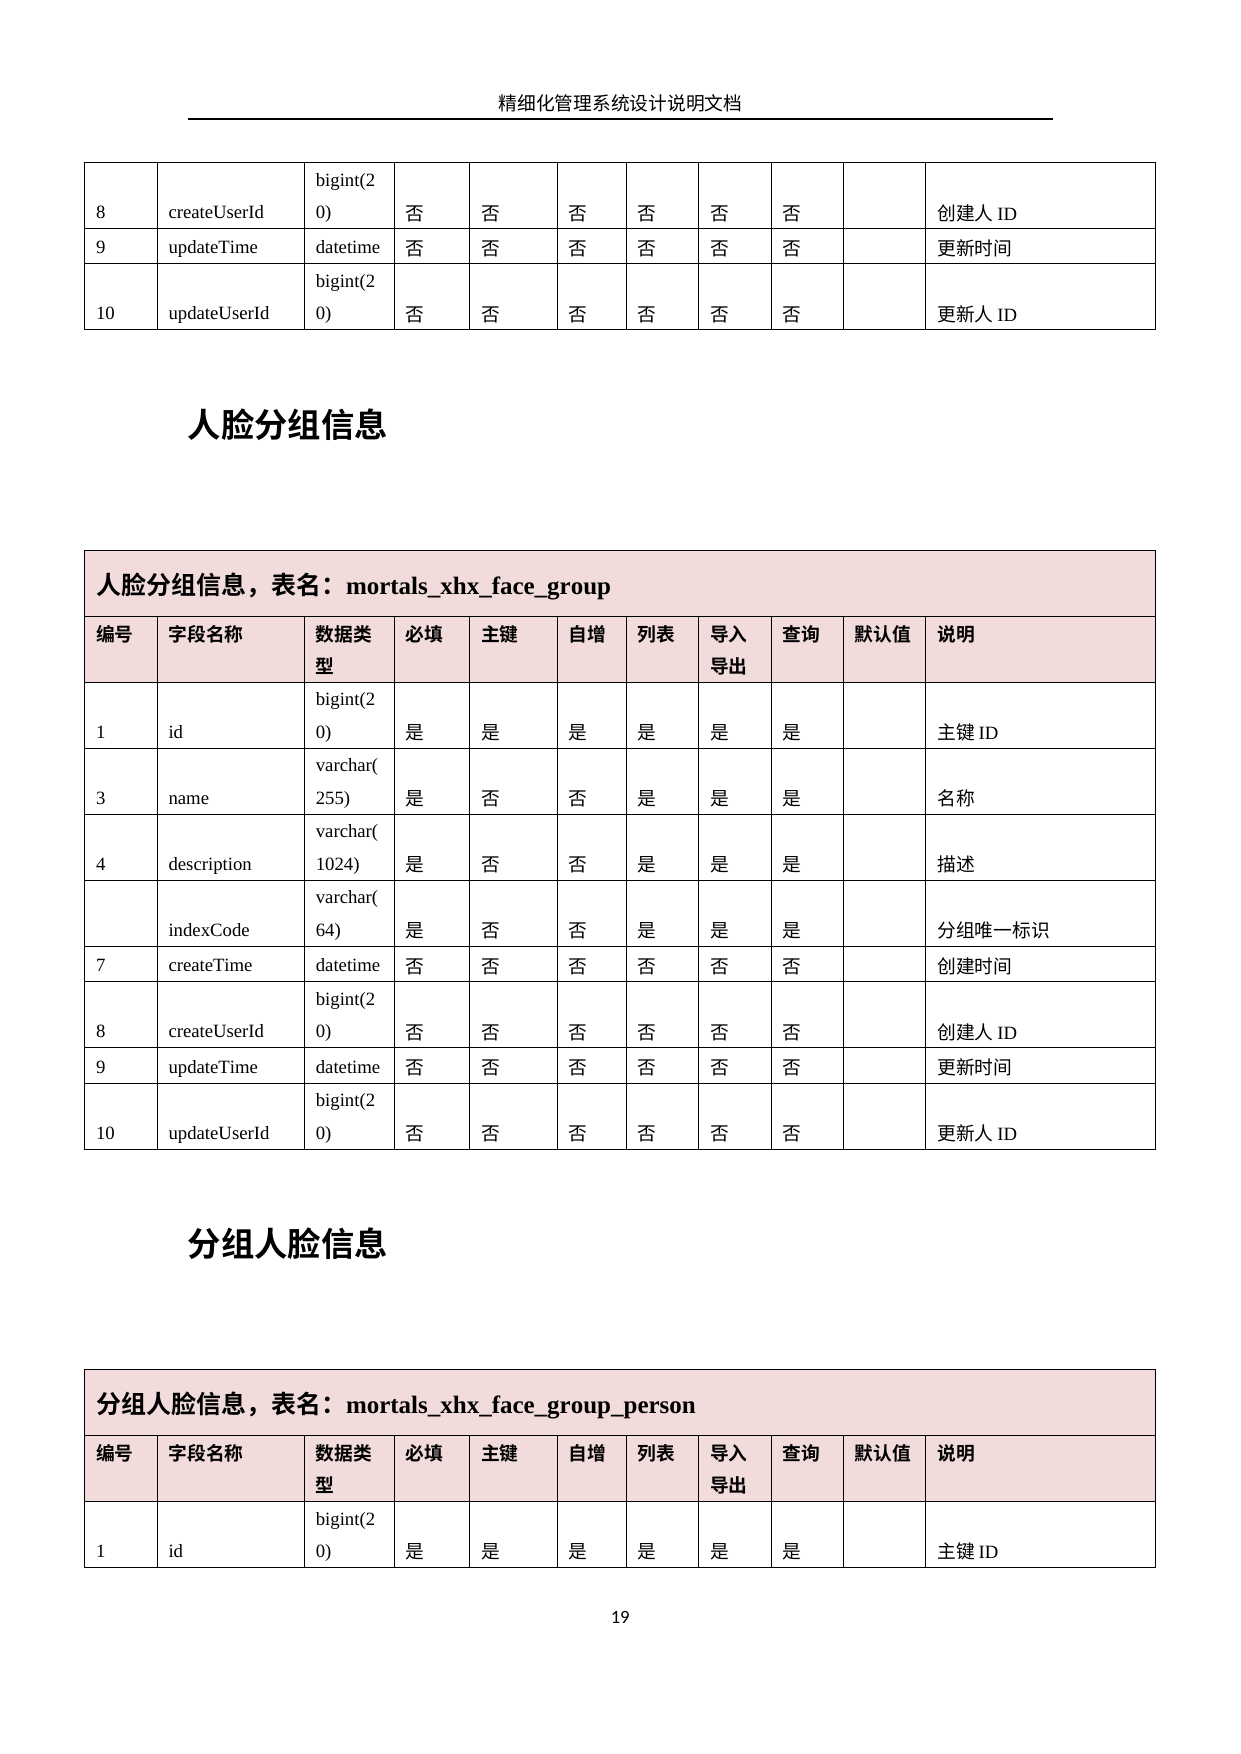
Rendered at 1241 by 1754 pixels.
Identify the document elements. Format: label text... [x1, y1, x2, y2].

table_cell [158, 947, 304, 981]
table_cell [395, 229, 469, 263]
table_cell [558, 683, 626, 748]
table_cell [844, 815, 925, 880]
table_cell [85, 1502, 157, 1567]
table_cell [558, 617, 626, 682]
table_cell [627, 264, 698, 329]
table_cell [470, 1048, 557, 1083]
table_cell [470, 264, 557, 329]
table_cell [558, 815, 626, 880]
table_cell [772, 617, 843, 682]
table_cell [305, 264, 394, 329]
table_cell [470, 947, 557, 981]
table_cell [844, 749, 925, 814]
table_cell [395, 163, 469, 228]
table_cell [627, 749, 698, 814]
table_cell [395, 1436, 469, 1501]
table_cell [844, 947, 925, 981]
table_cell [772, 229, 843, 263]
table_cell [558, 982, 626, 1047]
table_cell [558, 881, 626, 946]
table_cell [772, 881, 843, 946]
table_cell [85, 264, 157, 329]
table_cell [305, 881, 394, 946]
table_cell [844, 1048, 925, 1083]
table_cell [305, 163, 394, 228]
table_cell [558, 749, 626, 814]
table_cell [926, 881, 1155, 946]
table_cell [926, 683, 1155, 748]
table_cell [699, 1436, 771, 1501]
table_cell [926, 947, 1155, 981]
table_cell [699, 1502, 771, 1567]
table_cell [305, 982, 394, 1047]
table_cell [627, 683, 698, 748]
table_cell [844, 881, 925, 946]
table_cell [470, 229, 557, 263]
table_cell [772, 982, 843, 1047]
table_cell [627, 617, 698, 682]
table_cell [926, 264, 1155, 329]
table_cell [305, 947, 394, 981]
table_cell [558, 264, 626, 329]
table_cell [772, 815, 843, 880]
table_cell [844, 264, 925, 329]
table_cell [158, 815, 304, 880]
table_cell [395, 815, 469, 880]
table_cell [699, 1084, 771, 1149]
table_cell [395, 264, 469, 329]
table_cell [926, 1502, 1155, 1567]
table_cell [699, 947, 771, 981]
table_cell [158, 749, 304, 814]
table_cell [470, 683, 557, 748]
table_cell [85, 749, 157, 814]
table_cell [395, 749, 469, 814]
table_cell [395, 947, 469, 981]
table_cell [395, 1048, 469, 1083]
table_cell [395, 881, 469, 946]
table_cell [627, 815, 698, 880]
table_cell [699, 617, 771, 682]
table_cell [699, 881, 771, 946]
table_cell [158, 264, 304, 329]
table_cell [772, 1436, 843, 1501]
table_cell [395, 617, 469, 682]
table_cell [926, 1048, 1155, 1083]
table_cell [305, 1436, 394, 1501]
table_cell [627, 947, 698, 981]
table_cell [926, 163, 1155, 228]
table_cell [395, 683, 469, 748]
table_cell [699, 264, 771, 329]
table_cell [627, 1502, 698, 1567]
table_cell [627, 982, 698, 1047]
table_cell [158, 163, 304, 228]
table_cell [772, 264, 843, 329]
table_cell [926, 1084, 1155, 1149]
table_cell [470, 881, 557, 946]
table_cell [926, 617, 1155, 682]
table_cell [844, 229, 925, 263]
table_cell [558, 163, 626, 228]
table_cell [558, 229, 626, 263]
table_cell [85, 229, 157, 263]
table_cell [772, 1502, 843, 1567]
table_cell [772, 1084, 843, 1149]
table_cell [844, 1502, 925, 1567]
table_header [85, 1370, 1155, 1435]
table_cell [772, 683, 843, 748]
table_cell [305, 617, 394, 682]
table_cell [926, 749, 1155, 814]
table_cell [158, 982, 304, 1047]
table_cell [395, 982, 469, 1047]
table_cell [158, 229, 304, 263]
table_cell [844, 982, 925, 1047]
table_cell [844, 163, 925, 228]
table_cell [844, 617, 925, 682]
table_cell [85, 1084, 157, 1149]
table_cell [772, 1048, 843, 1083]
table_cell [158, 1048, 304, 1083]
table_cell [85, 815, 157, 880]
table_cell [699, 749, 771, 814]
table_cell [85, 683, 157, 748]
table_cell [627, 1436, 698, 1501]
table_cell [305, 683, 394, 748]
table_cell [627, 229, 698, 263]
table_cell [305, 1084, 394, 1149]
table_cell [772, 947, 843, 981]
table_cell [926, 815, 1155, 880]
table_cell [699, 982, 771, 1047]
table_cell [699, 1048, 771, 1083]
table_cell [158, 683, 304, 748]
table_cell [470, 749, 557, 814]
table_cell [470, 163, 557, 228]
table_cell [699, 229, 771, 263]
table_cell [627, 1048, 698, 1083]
subtitle 分组人脸信息 [187, 1209, 1053, 1274]
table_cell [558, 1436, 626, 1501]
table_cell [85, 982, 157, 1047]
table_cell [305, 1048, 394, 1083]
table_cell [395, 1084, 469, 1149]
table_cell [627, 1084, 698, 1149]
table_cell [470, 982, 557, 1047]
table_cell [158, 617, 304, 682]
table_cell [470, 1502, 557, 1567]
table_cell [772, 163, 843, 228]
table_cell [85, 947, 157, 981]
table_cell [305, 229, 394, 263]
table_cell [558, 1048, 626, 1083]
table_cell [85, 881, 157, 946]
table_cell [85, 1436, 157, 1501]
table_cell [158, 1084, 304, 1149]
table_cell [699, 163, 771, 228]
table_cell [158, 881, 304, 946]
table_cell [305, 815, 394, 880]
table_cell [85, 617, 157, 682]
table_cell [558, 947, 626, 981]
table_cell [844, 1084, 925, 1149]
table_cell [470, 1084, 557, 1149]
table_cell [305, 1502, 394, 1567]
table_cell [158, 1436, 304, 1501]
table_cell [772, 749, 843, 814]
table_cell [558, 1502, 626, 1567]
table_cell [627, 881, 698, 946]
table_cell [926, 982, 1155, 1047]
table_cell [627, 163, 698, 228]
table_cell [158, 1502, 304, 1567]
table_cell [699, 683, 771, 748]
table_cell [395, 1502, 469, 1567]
subtitle 人脸分组信息 [187, 390, 1053, 455]
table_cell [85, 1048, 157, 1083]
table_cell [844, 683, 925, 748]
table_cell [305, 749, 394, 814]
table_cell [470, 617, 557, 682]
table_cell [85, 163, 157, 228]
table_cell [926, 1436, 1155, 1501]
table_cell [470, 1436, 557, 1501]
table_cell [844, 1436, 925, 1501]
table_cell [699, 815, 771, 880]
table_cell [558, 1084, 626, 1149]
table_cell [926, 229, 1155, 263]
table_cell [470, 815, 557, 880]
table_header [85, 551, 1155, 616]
